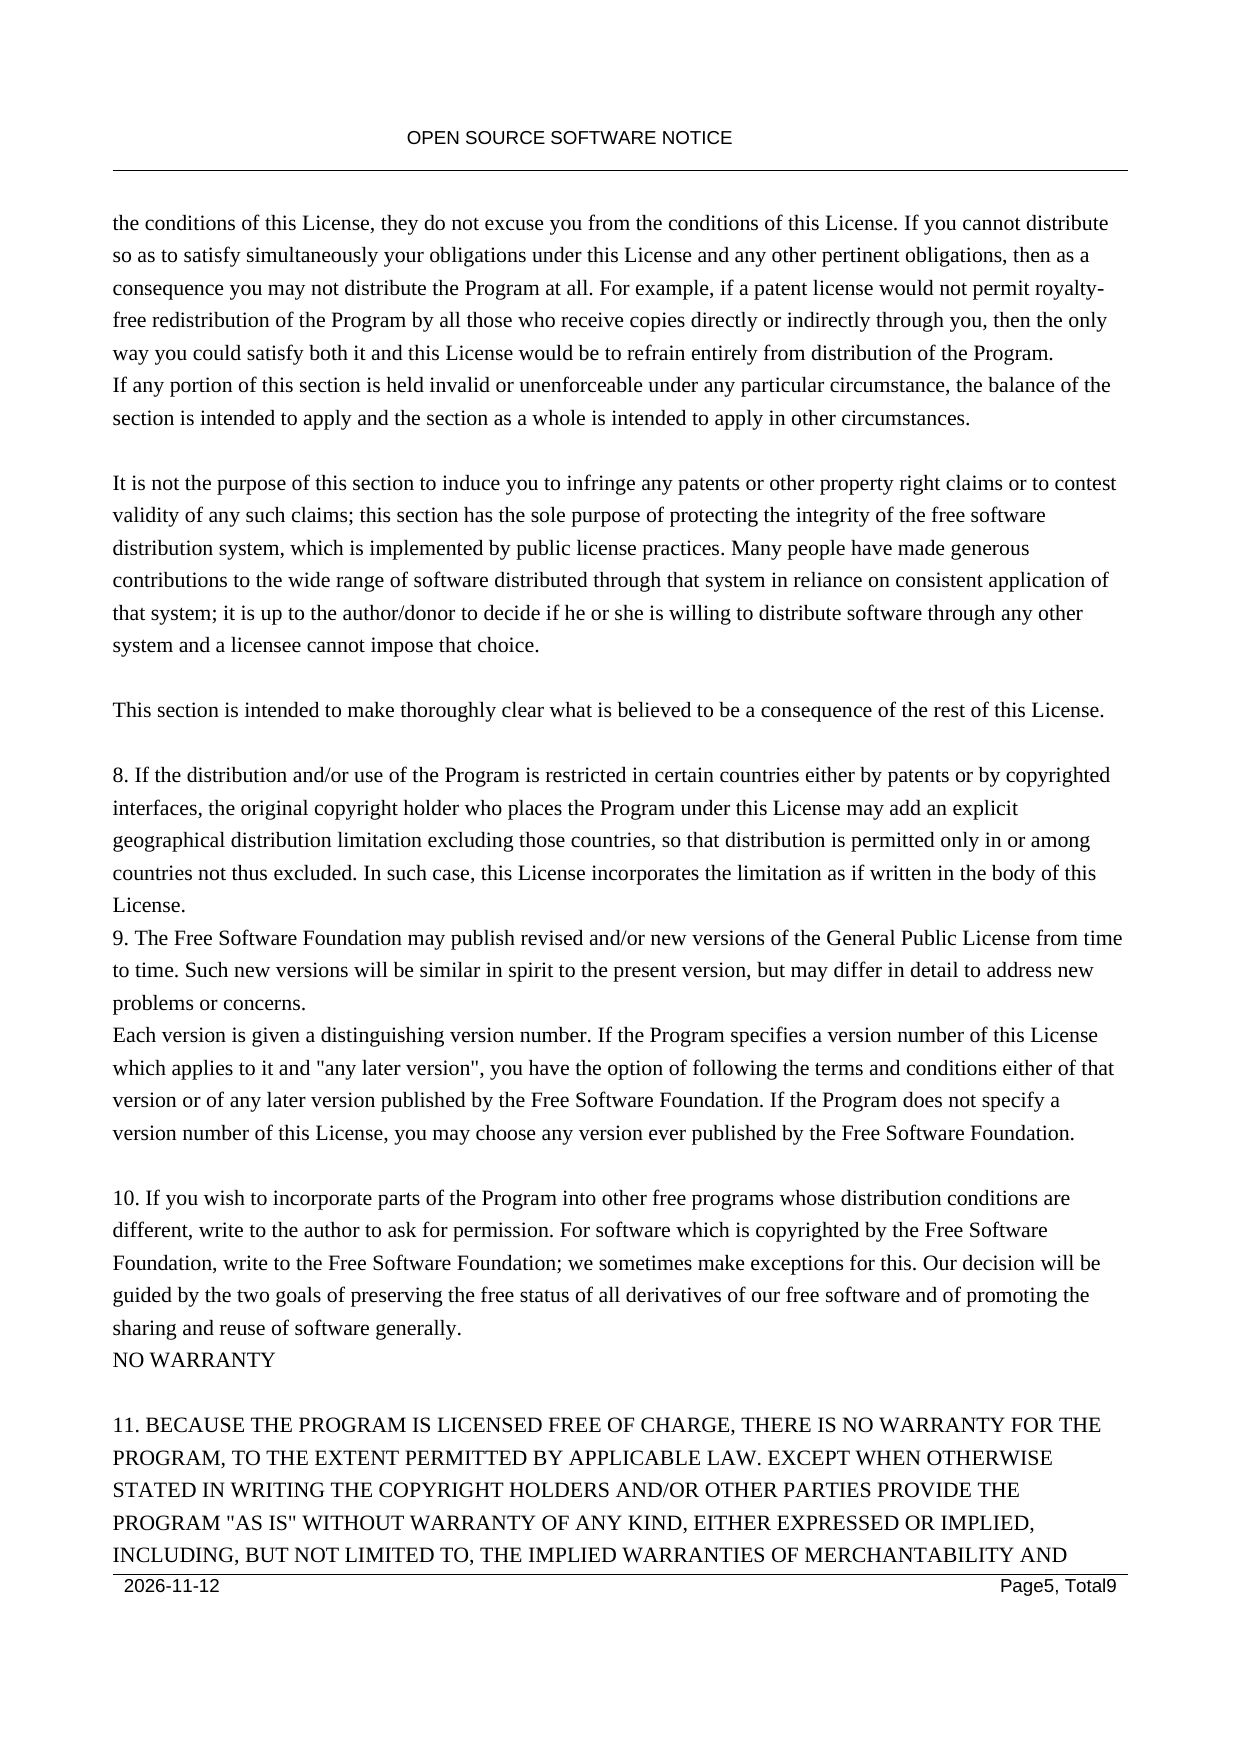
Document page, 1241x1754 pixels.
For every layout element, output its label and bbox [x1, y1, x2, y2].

text [112, 206, 1128, 1571]
